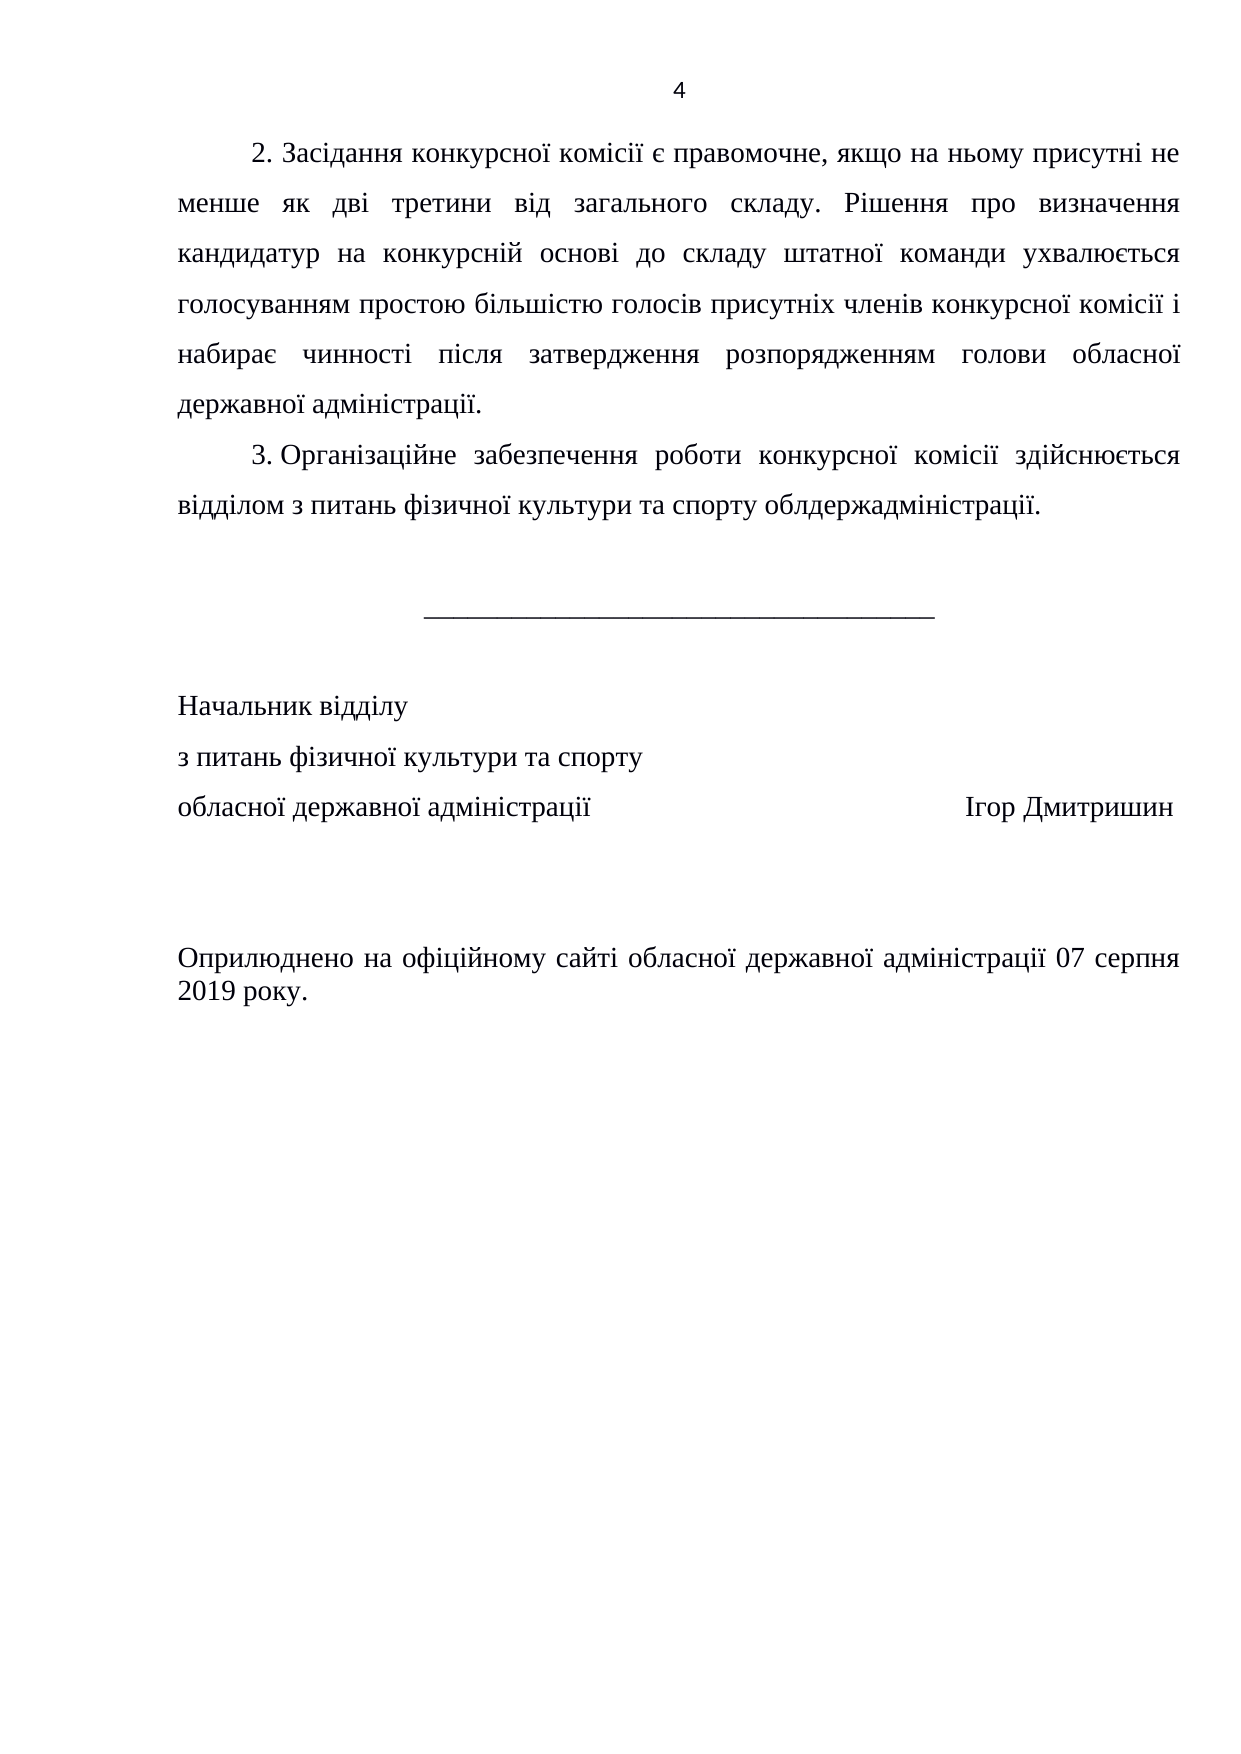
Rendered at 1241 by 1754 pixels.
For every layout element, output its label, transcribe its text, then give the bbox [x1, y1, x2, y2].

text Оприлюднено на офіційному сайті обласної державної адміністрації 07 серпня 2019 року. [177, 940, 1181, 1007]
text Начальник відділу [177, 688, 1181, 722]
text з питань фізичної культури та спорту [177, 739, 1181, 772]
text 2. Засідання конкурсної комісії є правомочне, якщо на ньому присутні не менше як дві третини від загального складу. Рішення про визначення кандидатур на конкурсній основі до складу штатної команди ухвалюється голосуванням простою більшістю голосів присутніх членів конкурсної комісії і набирає чинності після затвердження розпорядженням голови обласної державної адміністрації. [177, 135, 1181, 420]
text ___________________________________ [177, 588, 1181, 621]
text 3. Організаційне забезпечення роботи конкурсної комісії здійснюється відділом з питань фізичної культури та спорту облдержадміністрації. [177, 437, 1181, 521]
text обласної державної адміністрації Ігор Дмитришин [177, 789, 1181, 822]
